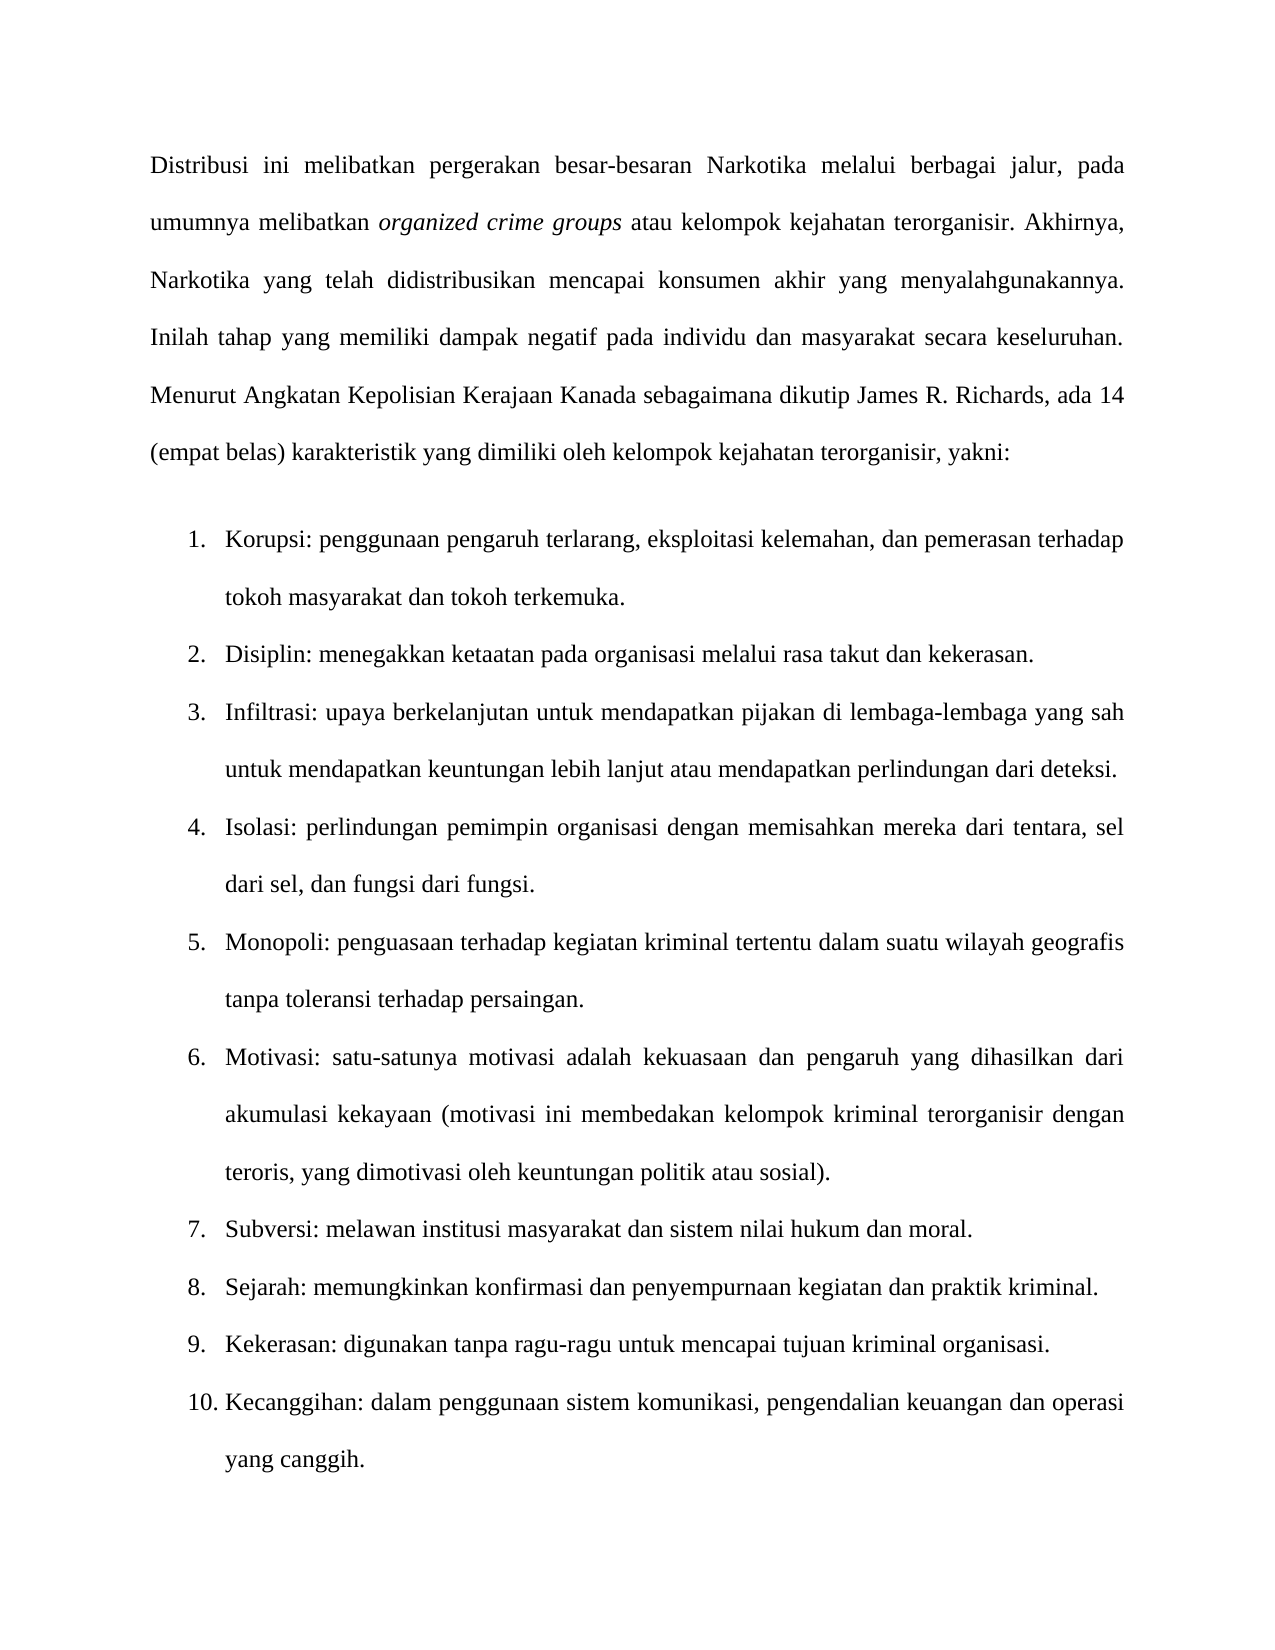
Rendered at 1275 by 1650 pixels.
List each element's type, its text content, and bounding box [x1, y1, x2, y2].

list Infiltrasi: upaya berkelanjutan untuk mendapatkan pijakan di lembaga-lembaga yang sah untuk mendapatkan keuntungan lebih lanjut atau mendapatkan perlindungan dari deteksi. [187, 697, 1125, 783]
list Sejarah: memungkinkan konfirmasi dan penyempurnaan kegiatan dan praktik kriminal. [187, 1272, 1125, 1300]
list Motivasi: satu-satunya motivasi adalah kekuasaan dan pengaruh yang dihasilkan dari akumulasi kekayaan (motivasi ini membedakan kelompok kriminal terorganisir dengan teroris, yang dimotivasi oleh keuntungan politik atau sosial). [187, 1042, 1125, 1185]
list Kekerasan: digunakan tanpa ragu-ragu untuk mencapai tujuan kriminal organisasi. [187, 1329, 1125, 1358]
list Monopoli: penguasaan terhadap kegiatan kriminal tertentu dalam suatu wilayah geografis tanpa toleransi terhadap persaingan. [187, 927, 1125, 1013]
list Disiplin: menegakkan ketaatan pada organisasi melalui rasa takut dan kekerasan. [187, 639, 1125, 668]
list Subversi: melawan institusi masyarakat dan sistem nilai hukum dan moral. [187, 1214, 1125, 1243]
list Korupsi: penggunaan pengaruh terlarang, eksploitasi kelemahan, dan pemerasan terhadap tokoh masyarakat dan tokoh terkemuka. [187, 524, 1125, 610]
list Isolasi: perlindungan pemimpin organisasi dengan memisahkan mereka dari tentara, sel dari sel, dan fungsi dari fungsi. [187, 812, 1125, 898]
list Kecanggihan: dalam penggunaan sistem komunikasi, pengendalian keuangan dan operasi yang canggih. [187, 1387, 1125, 1473]
text Distribusi ini melibatkan pergerakan besar-besaran Narkotika melalui berbagai jalur, pada umumnya melibatkan organized crime groups atau kelompok kejahatan terorganisir. Akhirnya, Narkotika yang telah didistribusikan mencapai konsumen akhir yang menyalahgunakannya. Inilah tahap yang memiliki dampak negatif pada individu dan masyarakat secara keseluruhan. Menurut Angkatan Kepolisian Kerajaan Kanada sebagaimana dikutip James R. Richards, ada 14 (empat belas) karakteristik yang dimiliki oleh kelompok kejahatan terorganisir, yakni: [150, 150, 1125, 466]
